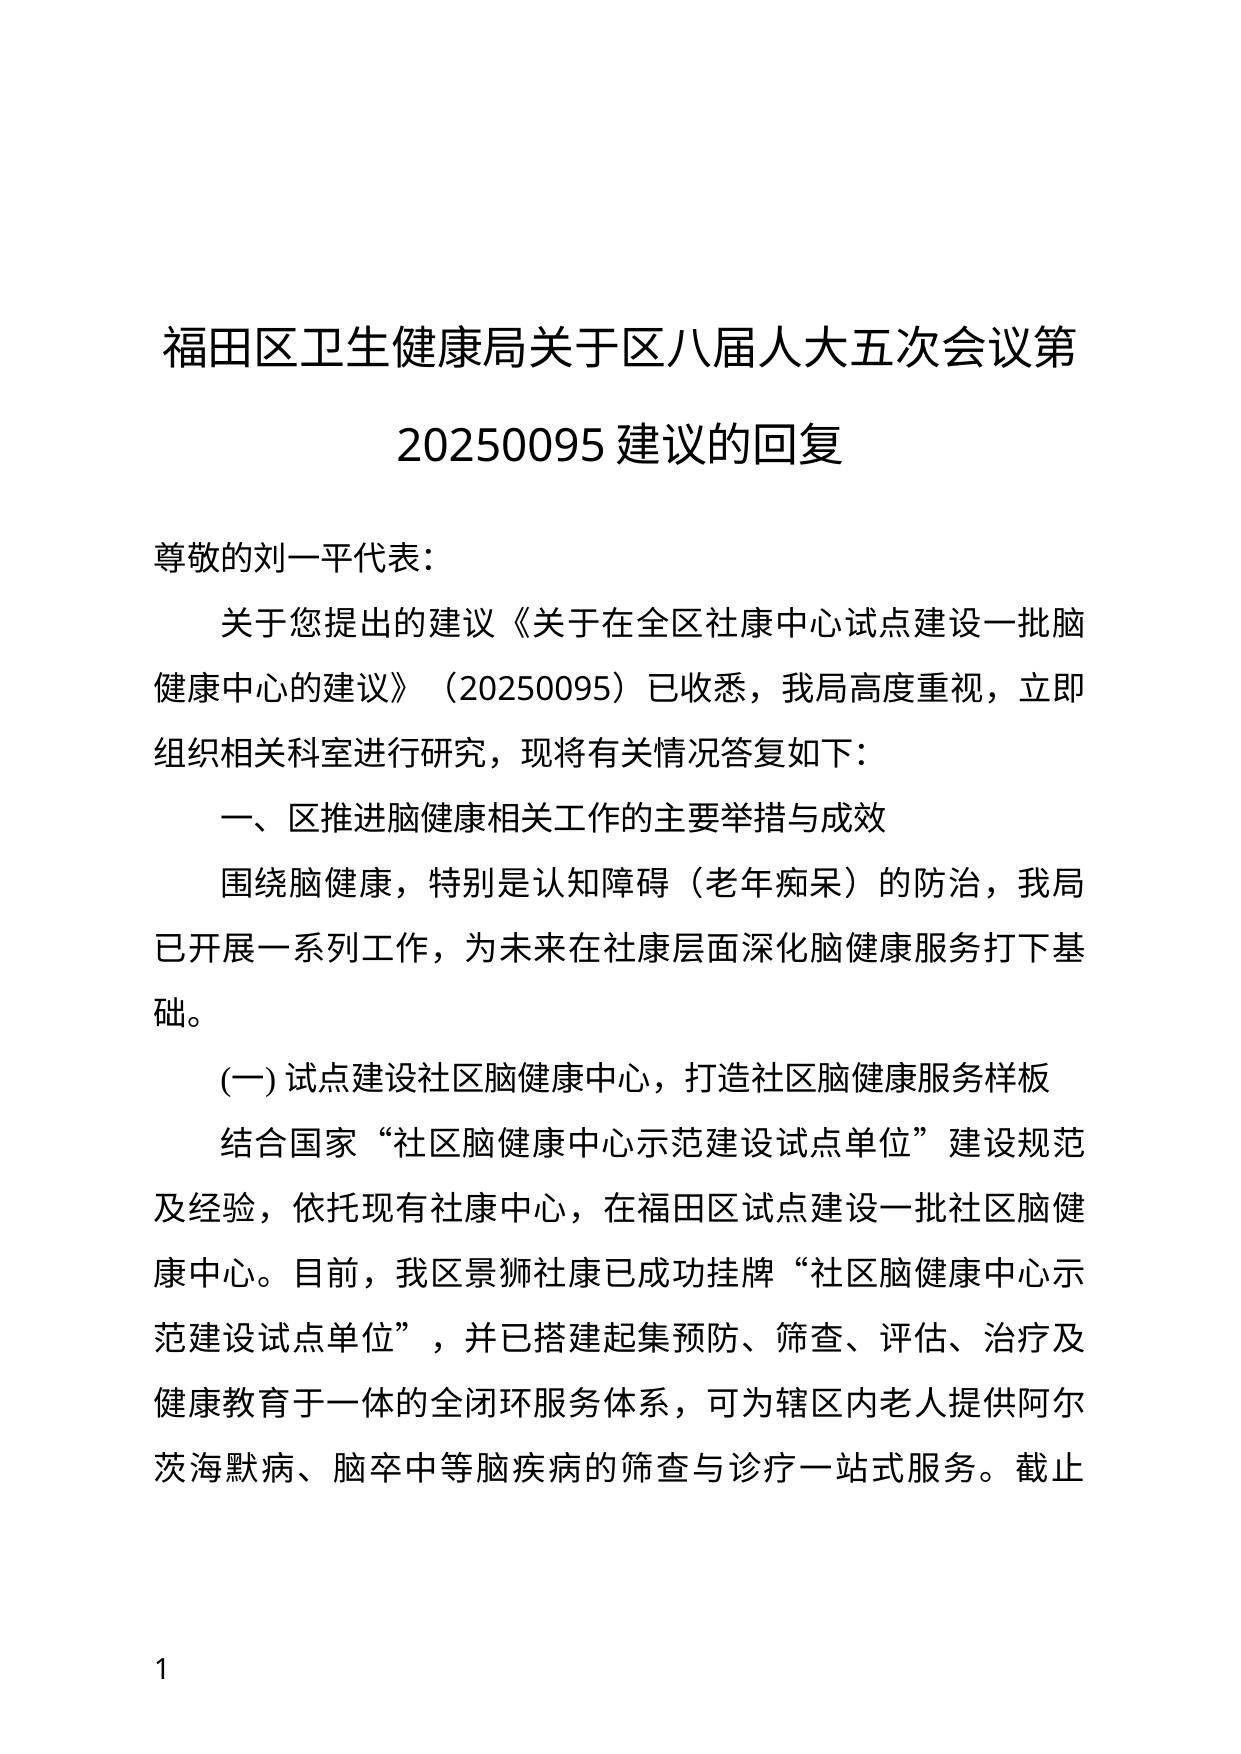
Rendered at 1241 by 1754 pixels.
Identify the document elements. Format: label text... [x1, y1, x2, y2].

list 一、区推进脑健康相关工作的主要举措与成效 [153, 783, 1087, 848]
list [153, 1108, 1087, 1498]
text 关于您提出的建议《关于在全区社康中心试点建设一批脑健康中心的建议》（20250095）已收悉，我局高度重视，立即组织相关科室进行研究，现将有关情况答复如下： [153, 588, 1087, 783]
text 福田区卫生健康局关于区八届人大五次会议第20250095建议的回复 [153, 296, 1087, 491]
list 试点建设社区脑健康中心，打造社区脑健康服务样板 [153, 1043, 1087, 1108]
text 围绕脑健康，特别是认知障碍（老年痴呆）的防治，我局已开展一系列工作，为未来在社康层面深化脑健康服务打下基础。 [153, 848, 1087, 1043]
text 尊敬的刘一平代表： [153, 523, 1087, 588]
